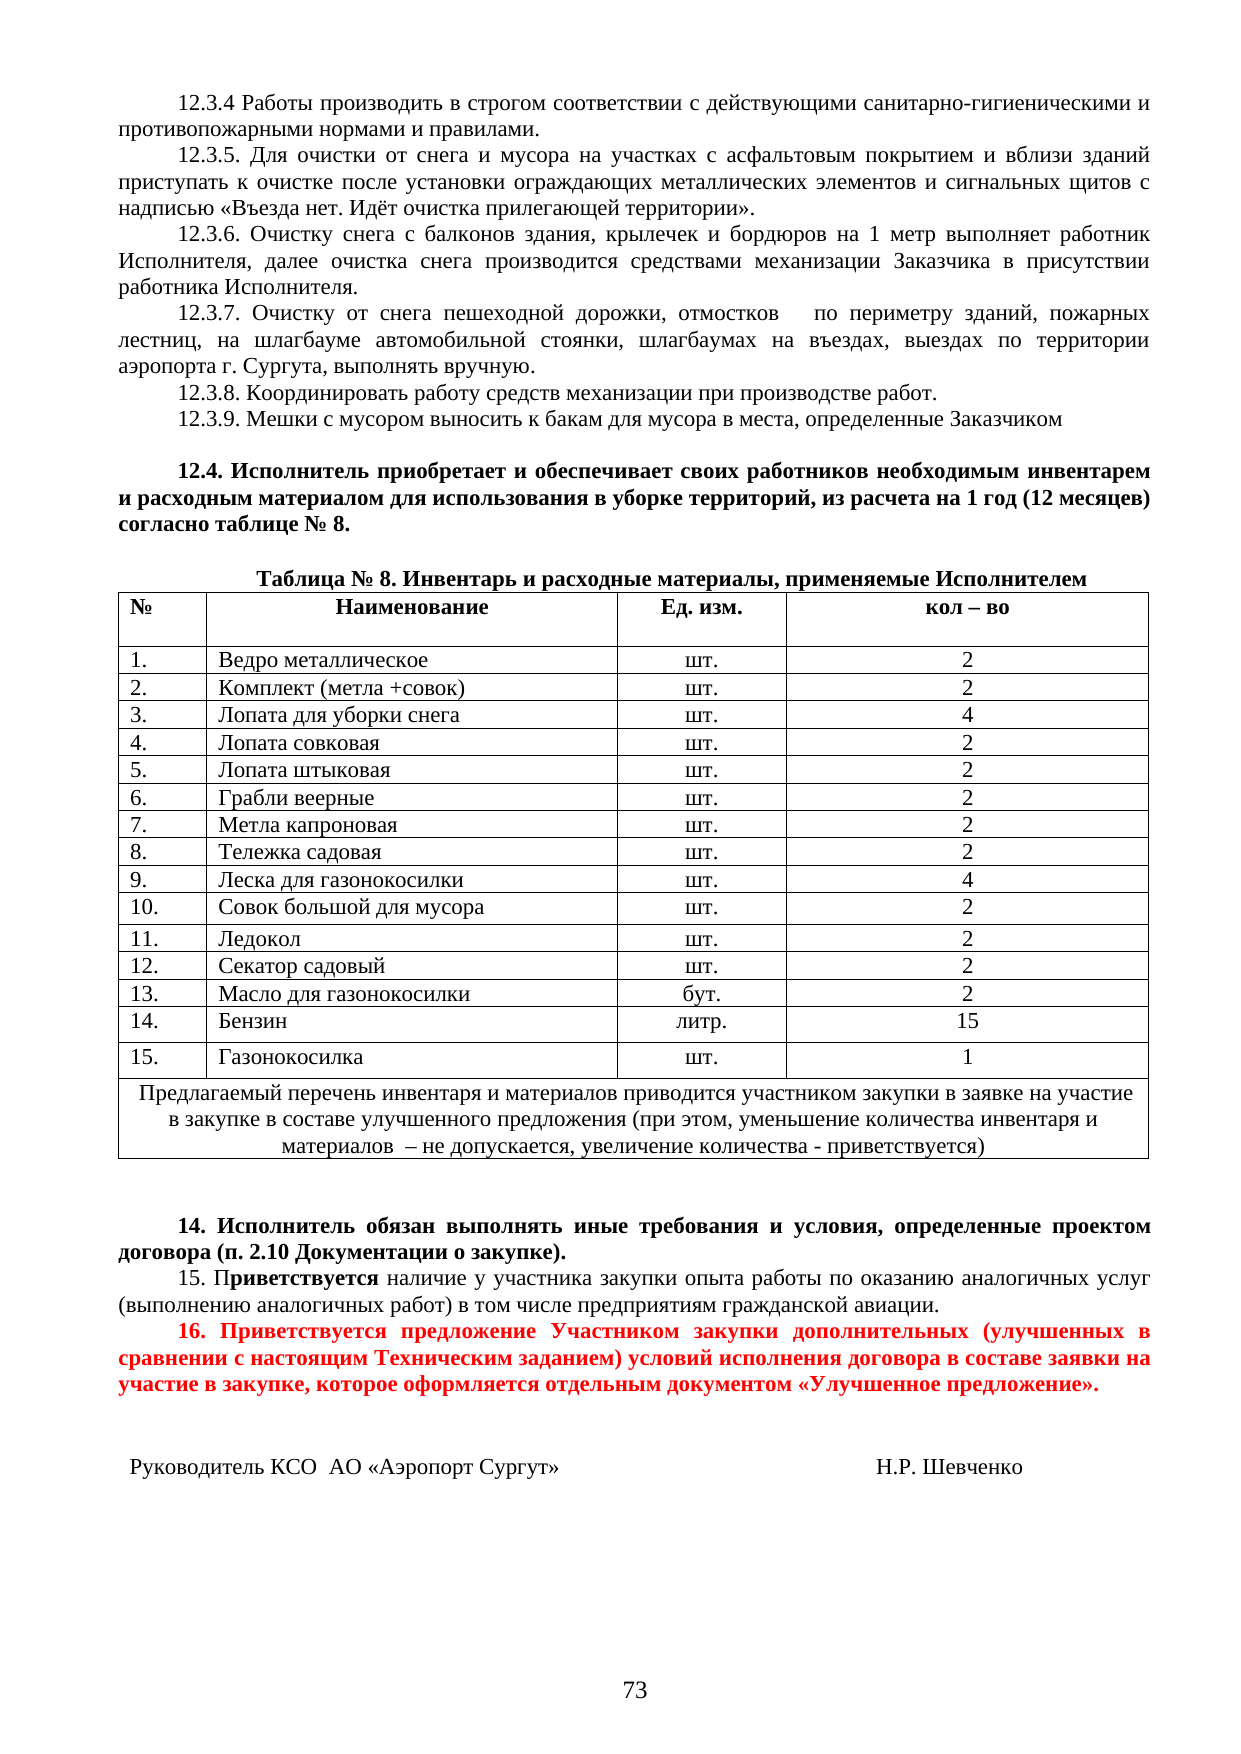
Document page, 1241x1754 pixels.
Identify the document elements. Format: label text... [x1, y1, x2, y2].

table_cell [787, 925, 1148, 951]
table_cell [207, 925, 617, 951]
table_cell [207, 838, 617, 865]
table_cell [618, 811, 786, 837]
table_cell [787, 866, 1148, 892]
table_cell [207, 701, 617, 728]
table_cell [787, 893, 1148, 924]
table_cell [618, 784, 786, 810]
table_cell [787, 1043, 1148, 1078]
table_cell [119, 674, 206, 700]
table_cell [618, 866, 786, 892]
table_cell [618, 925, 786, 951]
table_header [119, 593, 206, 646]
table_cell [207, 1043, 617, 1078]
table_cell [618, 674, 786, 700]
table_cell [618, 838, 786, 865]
text 12.4. Исполнитель приобретает и обеспечивает своих работников необходимым инвентарем и расходным материалом для использования в уборке территорий, из расчета на 1 год (12 месяцев) согласно таблице № 8. [118, 458, 1152, 537]
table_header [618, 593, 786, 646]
text Таблица № 8. Инвентарь и расходные материалы, применяемые Исполнителем [118, 565, 1152, 592]
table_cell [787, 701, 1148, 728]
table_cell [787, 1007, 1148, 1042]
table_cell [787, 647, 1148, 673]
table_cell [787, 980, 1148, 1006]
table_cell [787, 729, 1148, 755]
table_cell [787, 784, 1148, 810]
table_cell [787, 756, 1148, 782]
text 16. Приветствуется предложение Участником закупки дополнительных (улучшенных в сравнении с настоящим Техническим заданием) условий исполнения договора в составе заявки на участие в закупке, которое оформляется отдельным документом «Улучшенное предложение». [118, 1317, 1152, 1396]
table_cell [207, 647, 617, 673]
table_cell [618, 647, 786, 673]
text 12.3.7. Очистку от снега пешеходной дорожки, отмостков по периметру зданий, пожарных лестниц, на шлагбауме автомобильной стоянки, шлагбаумах на въездах, выездах по территории аэропорта г. Сургута, выполнять вручную. [118, 299, 1152, 378]
text 12.3.4 Работы производить в строгом соответствии с действующими санитарно-гигиеническими и противопожарными нормами и правилами. [118, 89, 1152, 141]
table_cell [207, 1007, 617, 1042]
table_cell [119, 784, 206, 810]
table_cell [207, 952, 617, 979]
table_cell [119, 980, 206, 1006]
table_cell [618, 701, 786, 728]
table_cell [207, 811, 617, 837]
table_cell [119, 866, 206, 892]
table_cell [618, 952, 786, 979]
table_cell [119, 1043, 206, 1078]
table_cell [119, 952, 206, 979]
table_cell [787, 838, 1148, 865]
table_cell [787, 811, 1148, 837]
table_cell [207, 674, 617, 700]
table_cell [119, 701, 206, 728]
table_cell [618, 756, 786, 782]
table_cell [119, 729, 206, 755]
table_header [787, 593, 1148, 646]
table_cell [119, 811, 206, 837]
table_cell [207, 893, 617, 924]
text 14. Исполнитель обязан выполнять иные требования и условия, определенные проектом договора (п. 2.10 Документации о закупке). [118, 1212, 1152, 1264]
text 12.3.6. Очистку снега с балконов здания, крылечек и бордюров на 1 метр выполняет работник Исполнителя, далее очистка снега производится средствами механизации Заказчика в присутствии работника Исполнителя. [118, 220, 1152, 299]
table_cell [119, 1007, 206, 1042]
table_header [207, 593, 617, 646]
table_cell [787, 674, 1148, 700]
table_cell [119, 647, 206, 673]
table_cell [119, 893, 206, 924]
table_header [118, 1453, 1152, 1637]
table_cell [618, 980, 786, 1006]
text 12.3.9. Мешки с мусором выносить к бакам для мусора в места, определенные Заказчиком [118, 405, 1152, 431]
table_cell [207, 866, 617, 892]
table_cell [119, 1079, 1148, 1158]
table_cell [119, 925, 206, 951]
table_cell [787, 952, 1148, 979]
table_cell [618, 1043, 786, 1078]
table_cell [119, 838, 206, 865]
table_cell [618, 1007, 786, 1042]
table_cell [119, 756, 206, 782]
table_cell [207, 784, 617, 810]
text 15. Приветствуется наличие у участника закупки опыта работы по оказанию аналогичных услуг (выполнению аналогичных работ) в том числе предприятиям гражданской авиации. [118, 1264, 1152, 1317]
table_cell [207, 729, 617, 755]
text 12.3.5. Для очистки от снега и мусора на участках с асфальтовым покрытием и вблизи зданий приступать к очистке после установки ограждающих металлических элементов и сигнальных щитов с надписью «Въезда нет. Идёт очистка прилегающей территории». [118, 141, 1152, 220]
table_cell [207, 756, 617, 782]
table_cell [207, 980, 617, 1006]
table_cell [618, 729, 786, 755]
text 12.3.8. Координировать работу средств механизации при производстве работ. [118, 378, 1152, 405]
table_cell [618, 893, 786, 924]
